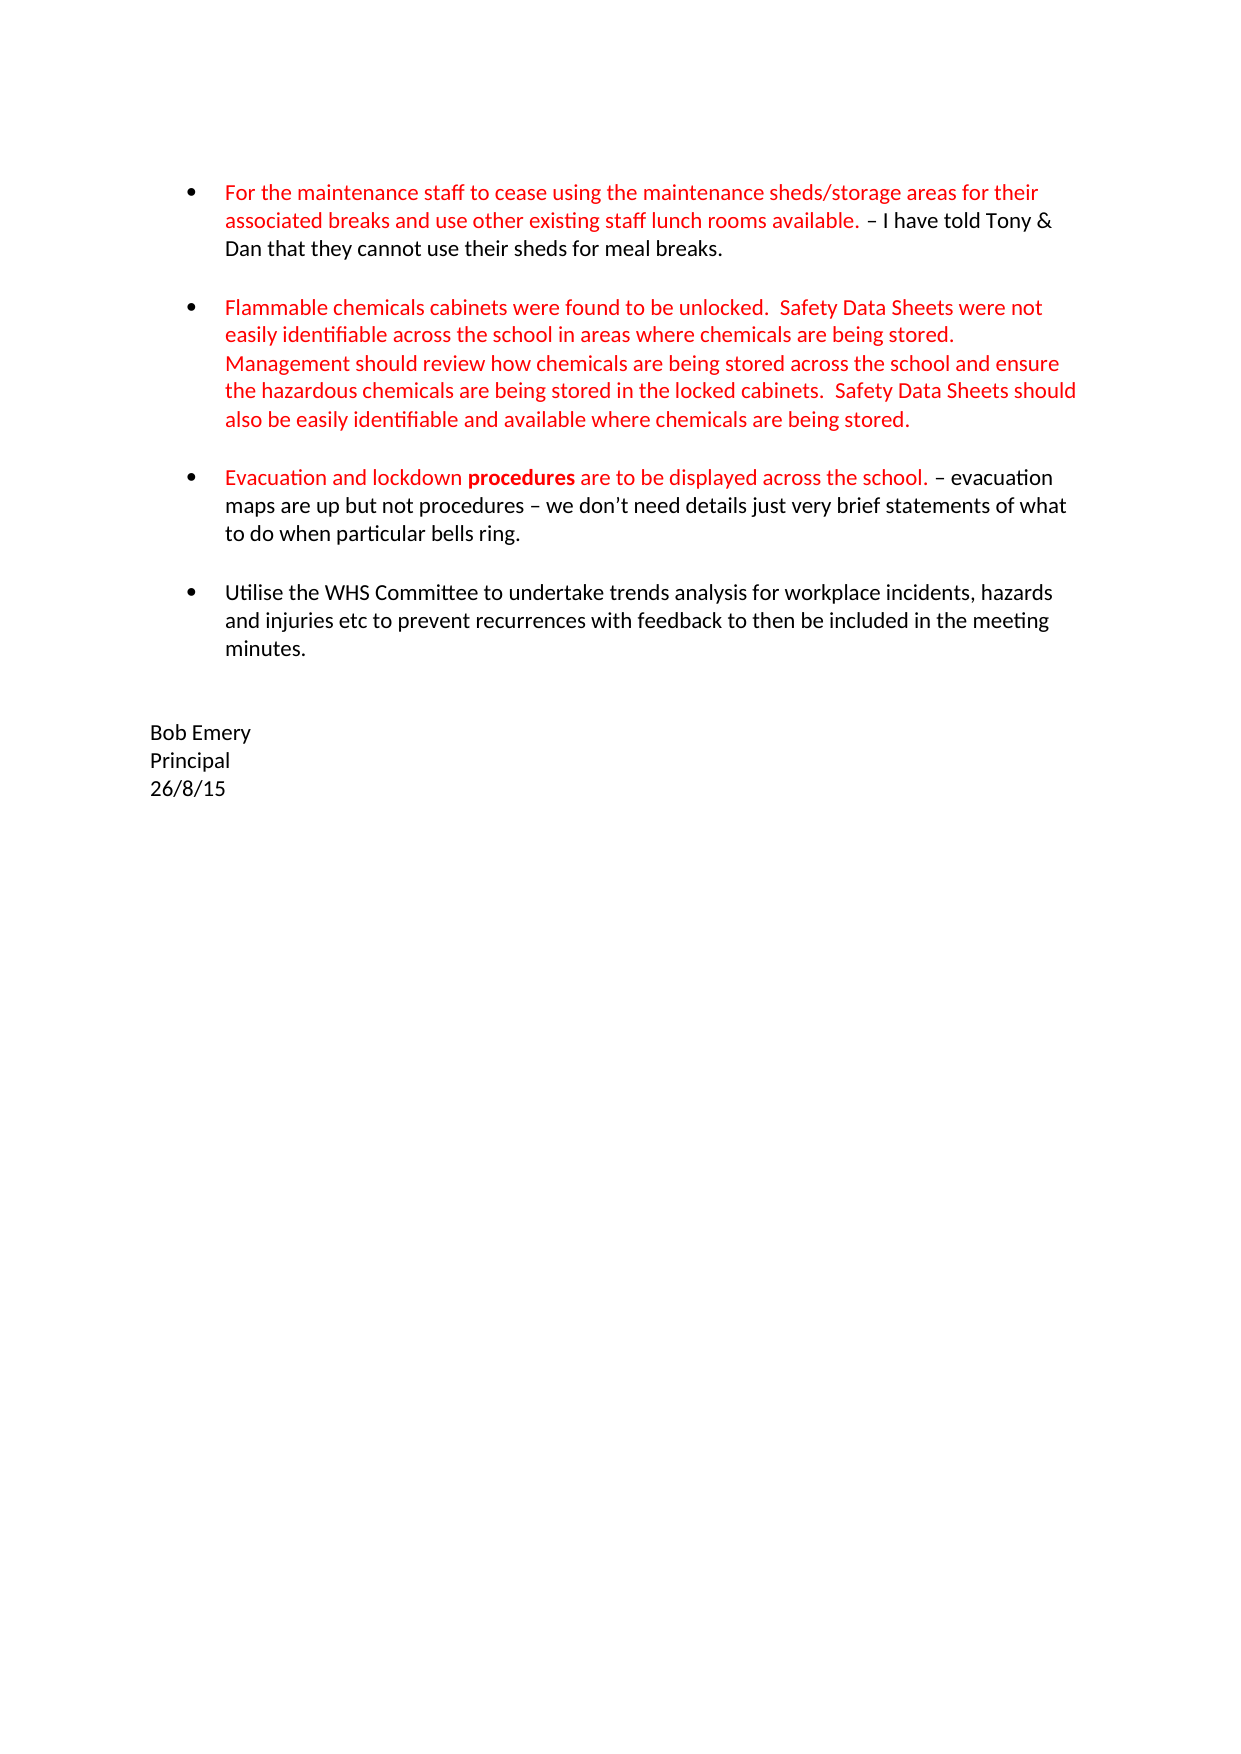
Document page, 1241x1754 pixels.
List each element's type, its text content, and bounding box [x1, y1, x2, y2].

list Flammable chemicals cabinets were found to be unlocked. Safety Data Sheets were not easily identifiable across the school in areas where chemicals are being stored. Management should review how chemicals are being stored across the school and ensure the hazardous chemicals are being stored in the locked cabinets. Safety Data Sheets should also be easily identifiable and available where chemicals are being stored. [187, 293, 1090, 463]
list Evacuation and lockdown procedures are to be displayed across the school. – evacuation maps are up but not procedures – we don’t need details just very brief statements of what to do when particular bells ring. [187, 463, 1090, 578]
text 26/8/15 [150, 774, 1090, 802]
text Principal [150, 746, 1090, 774]
text Bob Emery [150, 718, 1090, 746]
list Utilise the WHS Committee to undertake trends analysis for workplace incidents, hazards and injuries etc to prevent recurrences with feedback to then be included in the meeting minutes. [187, 578, 1090, 662]
list For the maintenance staff to cease using the maintenance sheds/storage areas for their associated breaks and use other existing staff lunch rooms available. – I have told Tony & Dan that they cannot use their sheds for meal breaks. [187, 178, 1090, 293]
